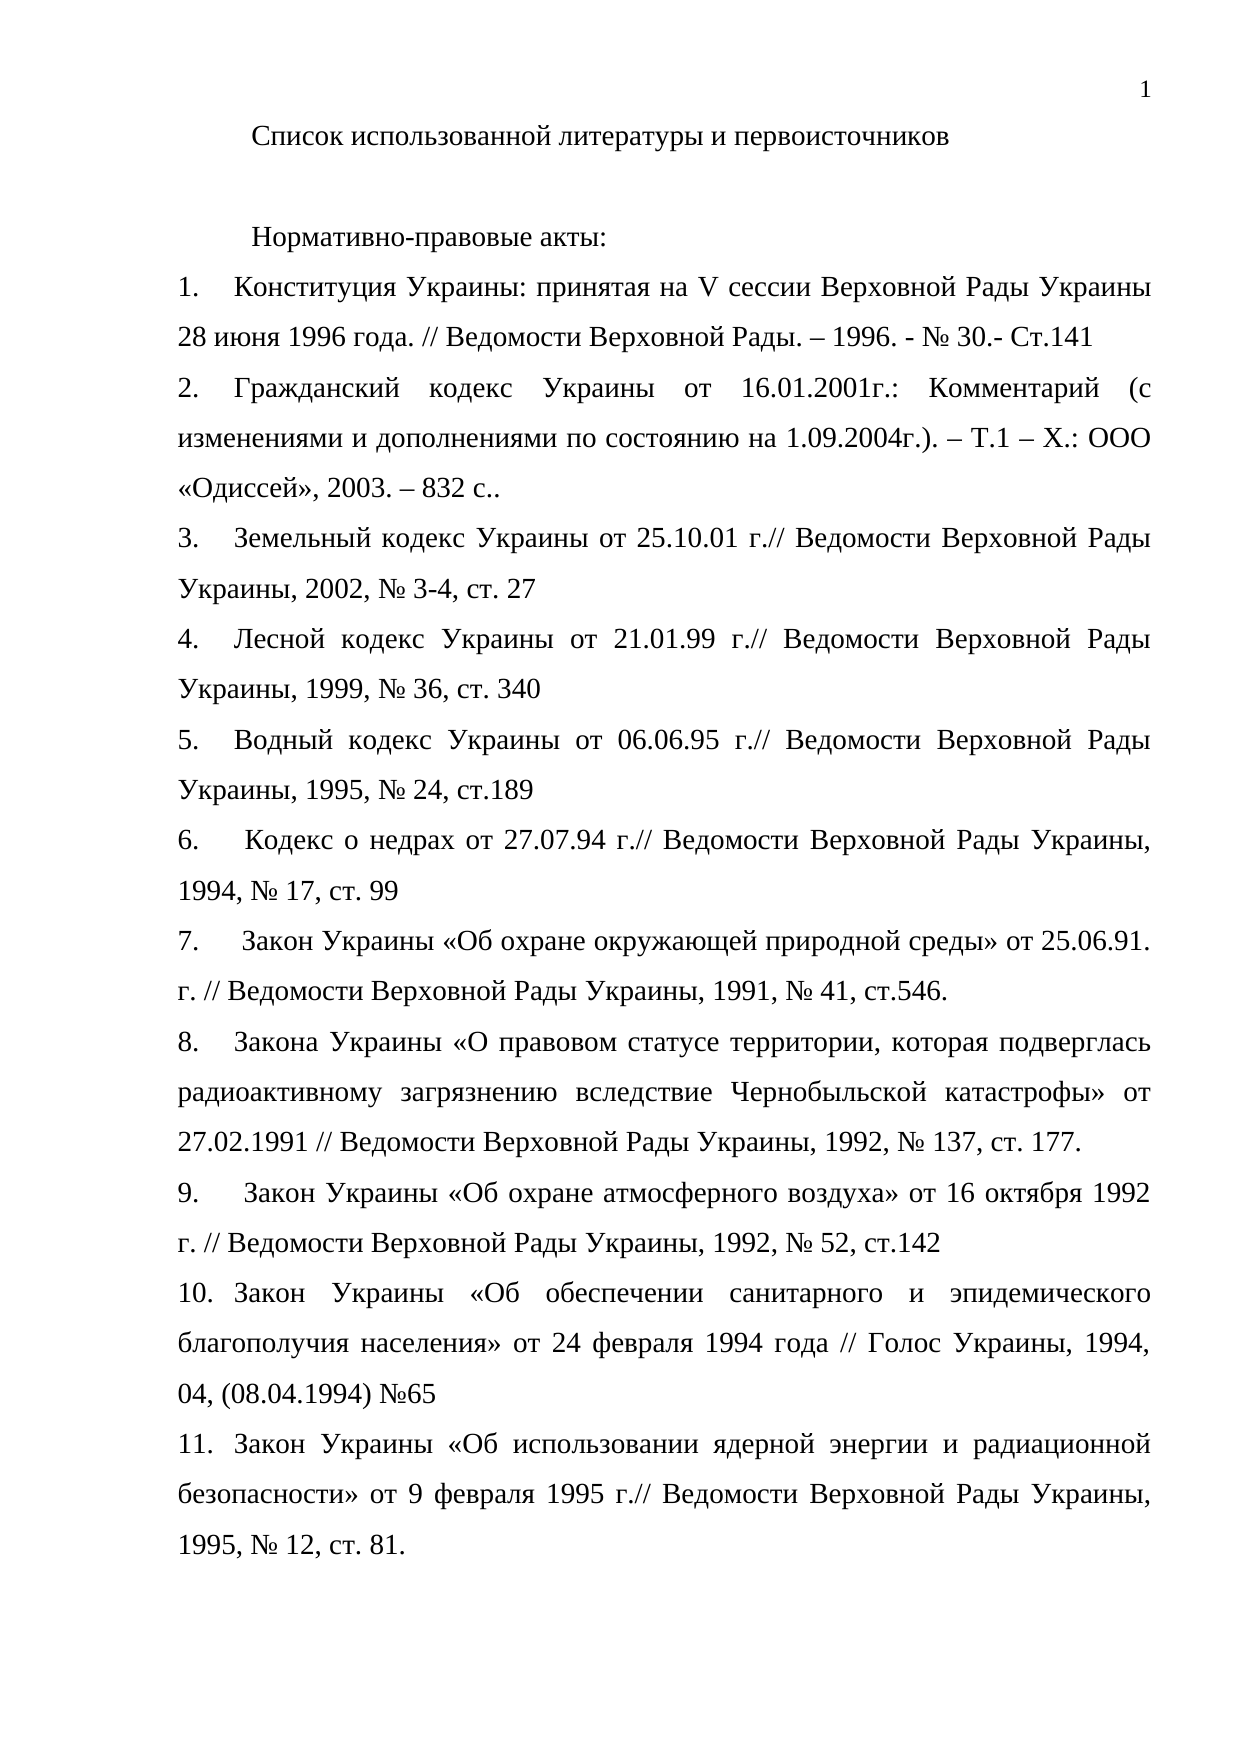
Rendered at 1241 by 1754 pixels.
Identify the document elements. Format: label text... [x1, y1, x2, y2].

text Нормативно-правовые акты: [177, 219, 1152, 252]
list Земельный кодекс Украины от г.// Ведомости Верховной Рады Украины, 2002, № 3-4, ст. 27 [177, 521, 1152, 604]
list Конституция Украины: принятая на V сессии Верховной Рады Украины 28 июня 1996 года. // Ведомости Верховной Рады. – 1996. - № 30.- Ст.141 [177, 269, 1152, 353]
text Список использованной литературы и первоисточников [177, 118, 1152, 152]
list Закон Украины «Об обеспечении санитарного и эпидемического благополучия населения» от // Голос Украины, 1994, 04, (08.04.1994) №65 [177, 1275, 1152, 1409]
list Закон Украины «Об охране окружающей природной среды» от г. // Ведомости Верховной Рады Украины, 1991, № 41, ст.546. [177, 923, 1152, 1007]
list Кодекс о недрах от г.// Ведомости Верховной Рады Украины, 1994, № 17, ст. 99 [177, 822, 1152, 906]
list Водный кодекс Украины от г.// Ведомости Верховной Рады Украины, 1995, № 24, ст.189 [177, 722, 1152, 806]
list Закон Украины «Об охране атмосферного воздуха» от 16 октября 1992 г. // Ведомости Верховной Рады Украины, 1992, № 52, ст.142 [177, 1175, 1152, 1258]
list Закона Украины «О правовом статусе территории, которая подверглась радиоактивному загрязнению вследствие Чернобыльской катастрофы» от // Ведомости Верховной Рады Украины, 1992, № 137, ст. 177. [177, 1024, 1152, 1158]
list Лесной кодекс Украины от г.// Ведомости Верховной Рады Украины, 1999, № 36, ст. 340 [177, 621, 1152, 705]
list Закон Украины «Об использовании ядерной энергии и радиационной безопасности» от // Ведомости Верховной Рады Украины, 1995, № 12, ст. 81. [177, 1426, 1152, 1560]
list Гражданский кодекс Украины от 16.01.2001г.: Комментарий (с изменениями и дополнениями по состоянию на 1.09.2004г.). – Т.1 – Х.: ООО «Одиссей», 2003. – 832 с.. [177, 370, 1152, 504]
